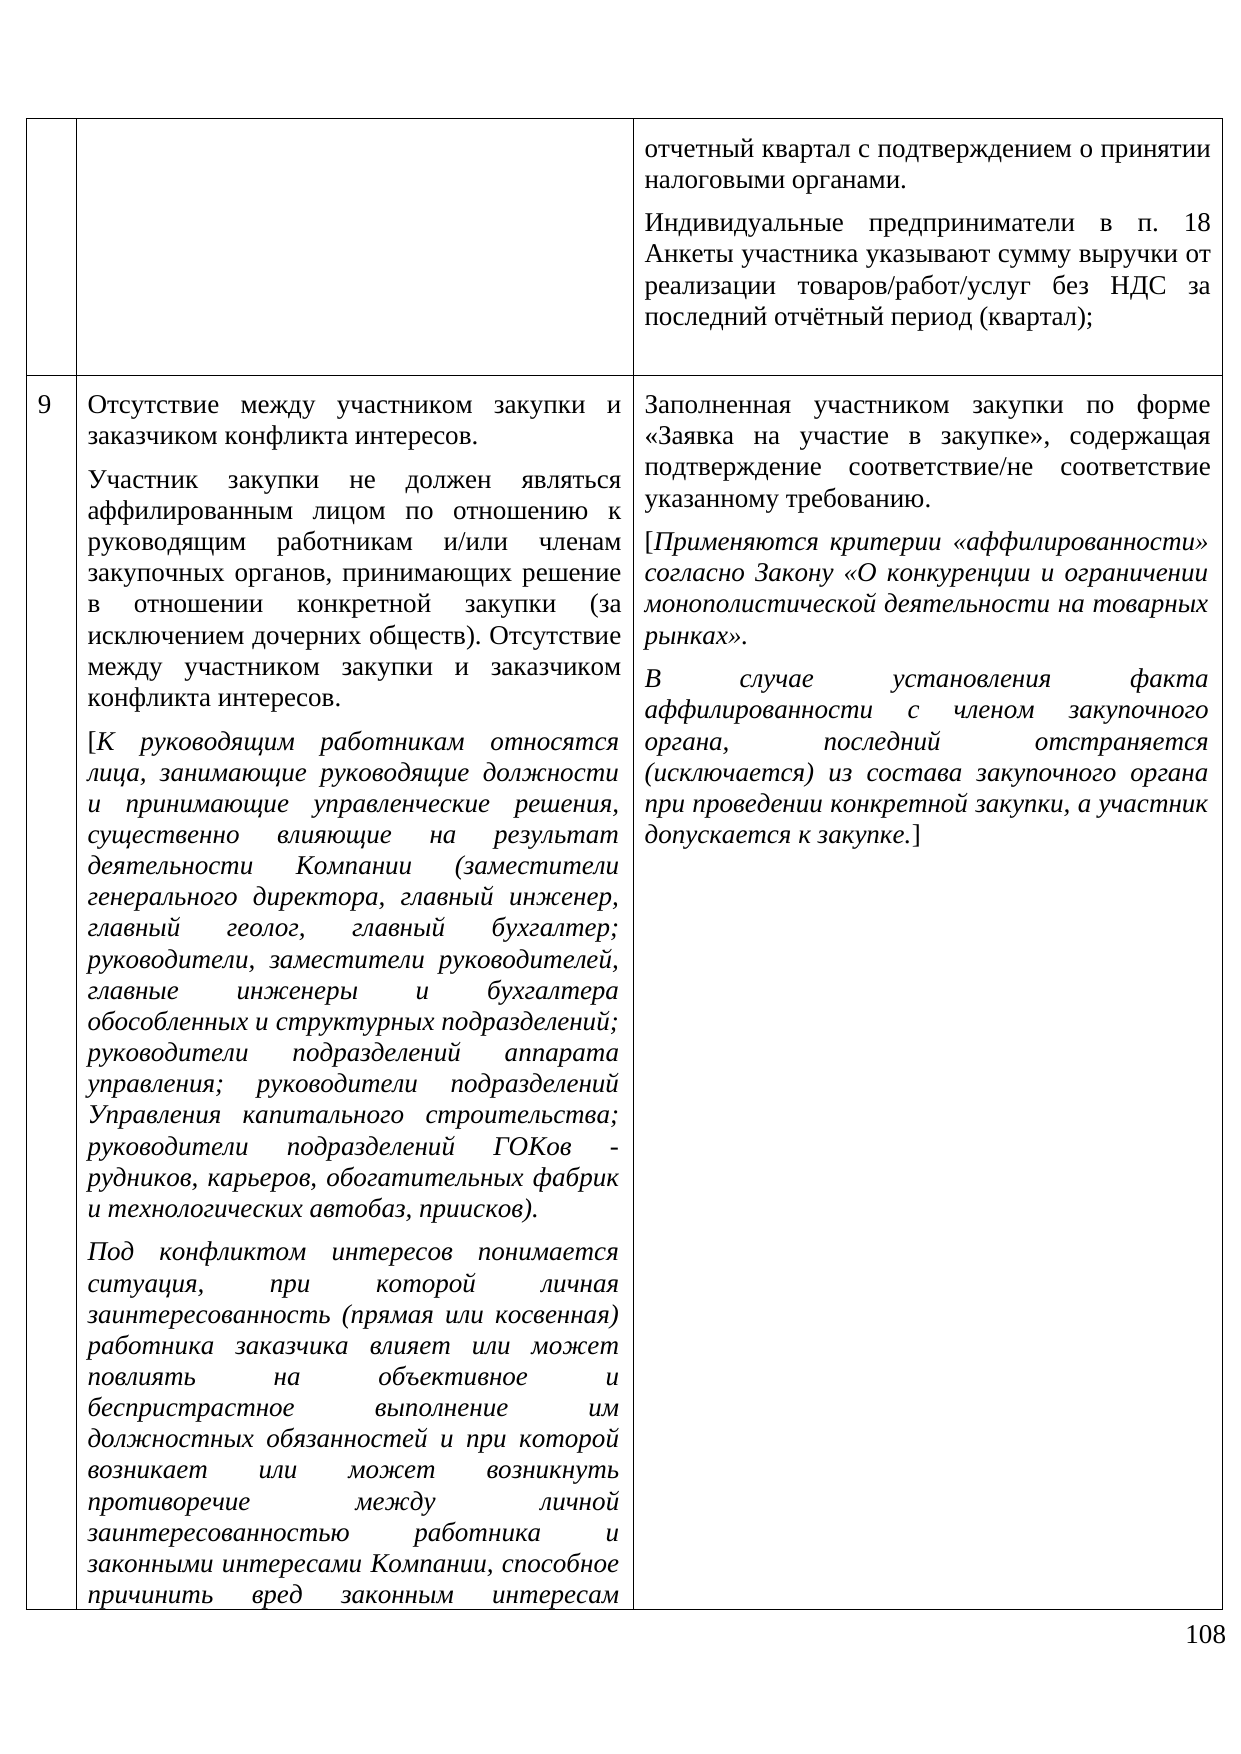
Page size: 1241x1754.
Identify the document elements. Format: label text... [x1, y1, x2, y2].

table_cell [634, 119, 1222, 375]
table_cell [77, 119, 633, 375]
table_cell 9 [27, 376, 76, 1609]
table_cell 8 [27, 119, 76, 375]
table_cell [634, 376, 1222, 1609]
